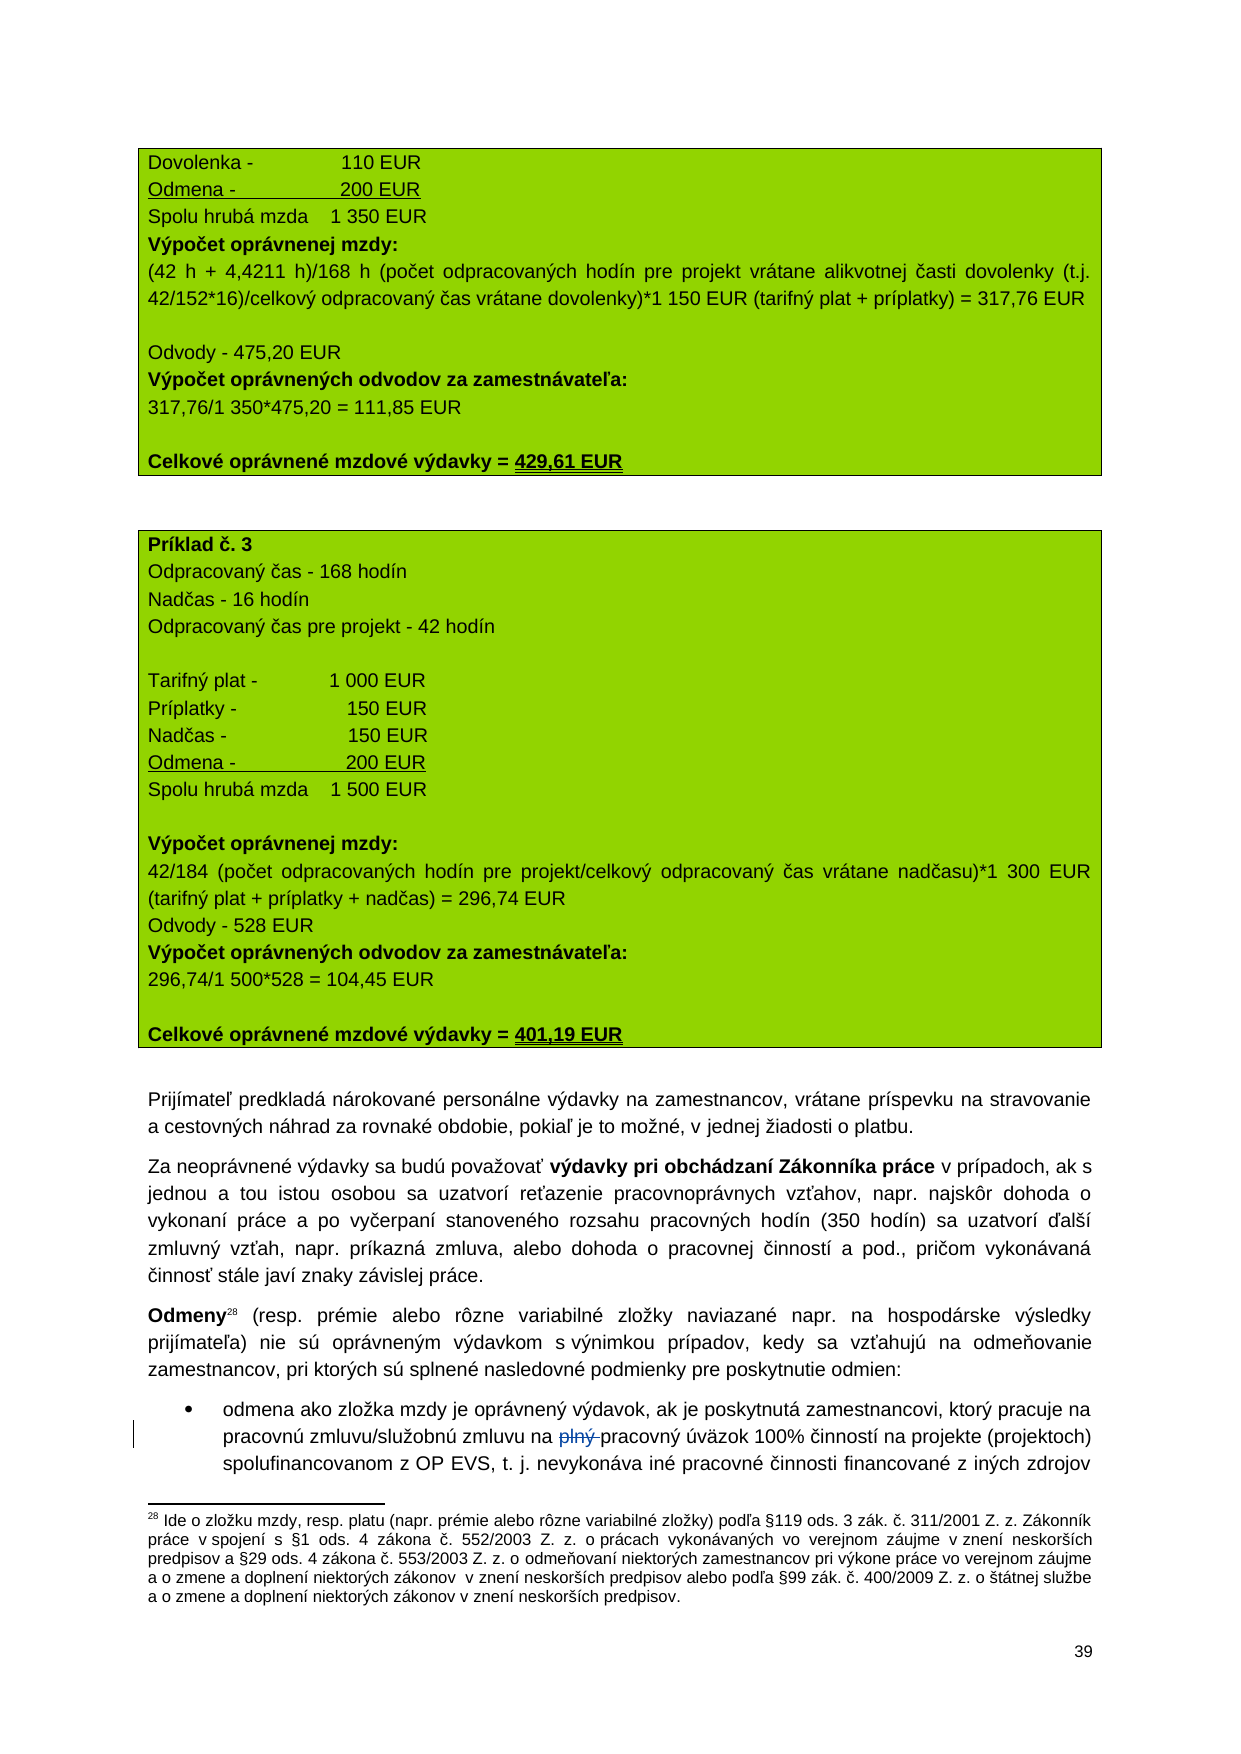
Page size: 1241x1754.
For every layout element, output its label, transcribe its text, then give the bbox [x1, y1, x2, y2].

text Odmena - 200 EUR [139, 748, 1101, 773]
text Za neoprávnené výdavky sa budú považovať výdavky pri obchádzaní Zákonníka práce v prípadoch, ak s jednou a tou istou osobou sa uzatvorí reťazenie pracovnoprávnych vzťahov, napr. najskôr dohoda o vykonaní práce a po vyčerpaní stanoveného rozsahu pracovných hodín (350 hodín) sa uzatvorí ďalší zmluvný vzťah, napr. príkazná zmluva, alebo dohoda o pracovnej činností a pod., pričom vykonávaná činnosť stále javí znaky závislej práce. [148, 1155, 1092, 1286]
text Spolu hrubá mzda 1 500 EUR [139, 775, 1101, 801]
text Tarifný plat - 1 000 EUR [139, 666, 1101, 692]
text Príplatky - 150 EUR [139, 693, 1101, 719]
text Odvody - 475,20 EUR [139, 338, 1101, 364]
text Celkové oprávnené mzdové výdavky = 401,19 EUR [139, 1019, 1101, 1047]
text Odpracovaný čas pre projekt - 42 hodín [139, 612, 1101, 637]
text Príklad č. 3 [139, 531, 1101, 556]
text (42 h + 4,4211 h)/168 h (počet odpracovaných hodín pre projekt vrátane alikvotnej časti dovolenky (t.j. 42/152*16)/celkový odpracovaný čas vrátane dovolenky)*1 150 EUR (tarifný plat + príplatky) = 317,76 EUR [139, 256, 1101, 309]
text Nadčas - 150 EUR [139, 720, 1101, 746]
text Odpracovaný čas - 168 hodín [139, 557, 1101, 583]
text Výpočet oprávnených odvodov za zamestnávateľa: [139, 938, 1101, 964]
text Odmena - 200 EUR [139, 175, 1101, 201]
text Výpočet oprávnených odvodov za zamestnávateľa: [139, 365, 1101, 391]
text Prijímateľ predkladá nárokované personálne výdavky na zamestnancov, vrátane príspevku na stravovanie a cestovných náhrad za rovnaké obdobie, pokiaľ je to možné, v jednej žiadosti o platbu. [148, 1088, 1092, 1138]
text Výpočet oprávnenej mzdy: [139, 829, 1101, 855]
text Dovolenka - 110 EUR [139, 149, 1101, 173]
text Odmeny (resp. prémie alebo rôzne variabilné zložky naviazané napr. na hospodárske výsledky prijímateľa) nie sú oprávneným výdavkom s výnimkou prípadov, kedy sa vzťahujú na odmeňovanie zamestnancov, pri ktorých sú splnené nasledovné podmienky pre poskytnutie odmien: [148, 1303, 1092, 1381]
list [185, 1397, 1092, 1475]
text 317,76/1 350*475,20 = 111,85 EUR [139, 392, 1101, 418]
text Výpočet oprávnenej mzdy: [139, 229, 1101, 255]
text Odvody - 528 EUR [139, 911, 1101, 937]
text Celkové oprávnené mzdové výdavky = 429,61 EUR [139, 447, 1101, 475]
text 296,74/1 500*528 = 104,45 EUR [139, 965, 1101, 991]
text 42/184 (počet odpracovaných hodín pre projekt/celkový odpracovaný čas vrátane nadčasu)*1 300 EUR (tarifný plat + príplatky + nadčas) = 296,74 EUR [139, 856, 1101, 909]
text Nadčas - 16 hodín [139, 584, 1101, 610]
text Spolu hrubá mzda 1 350 EUR [139, 202, 1101, 228]
